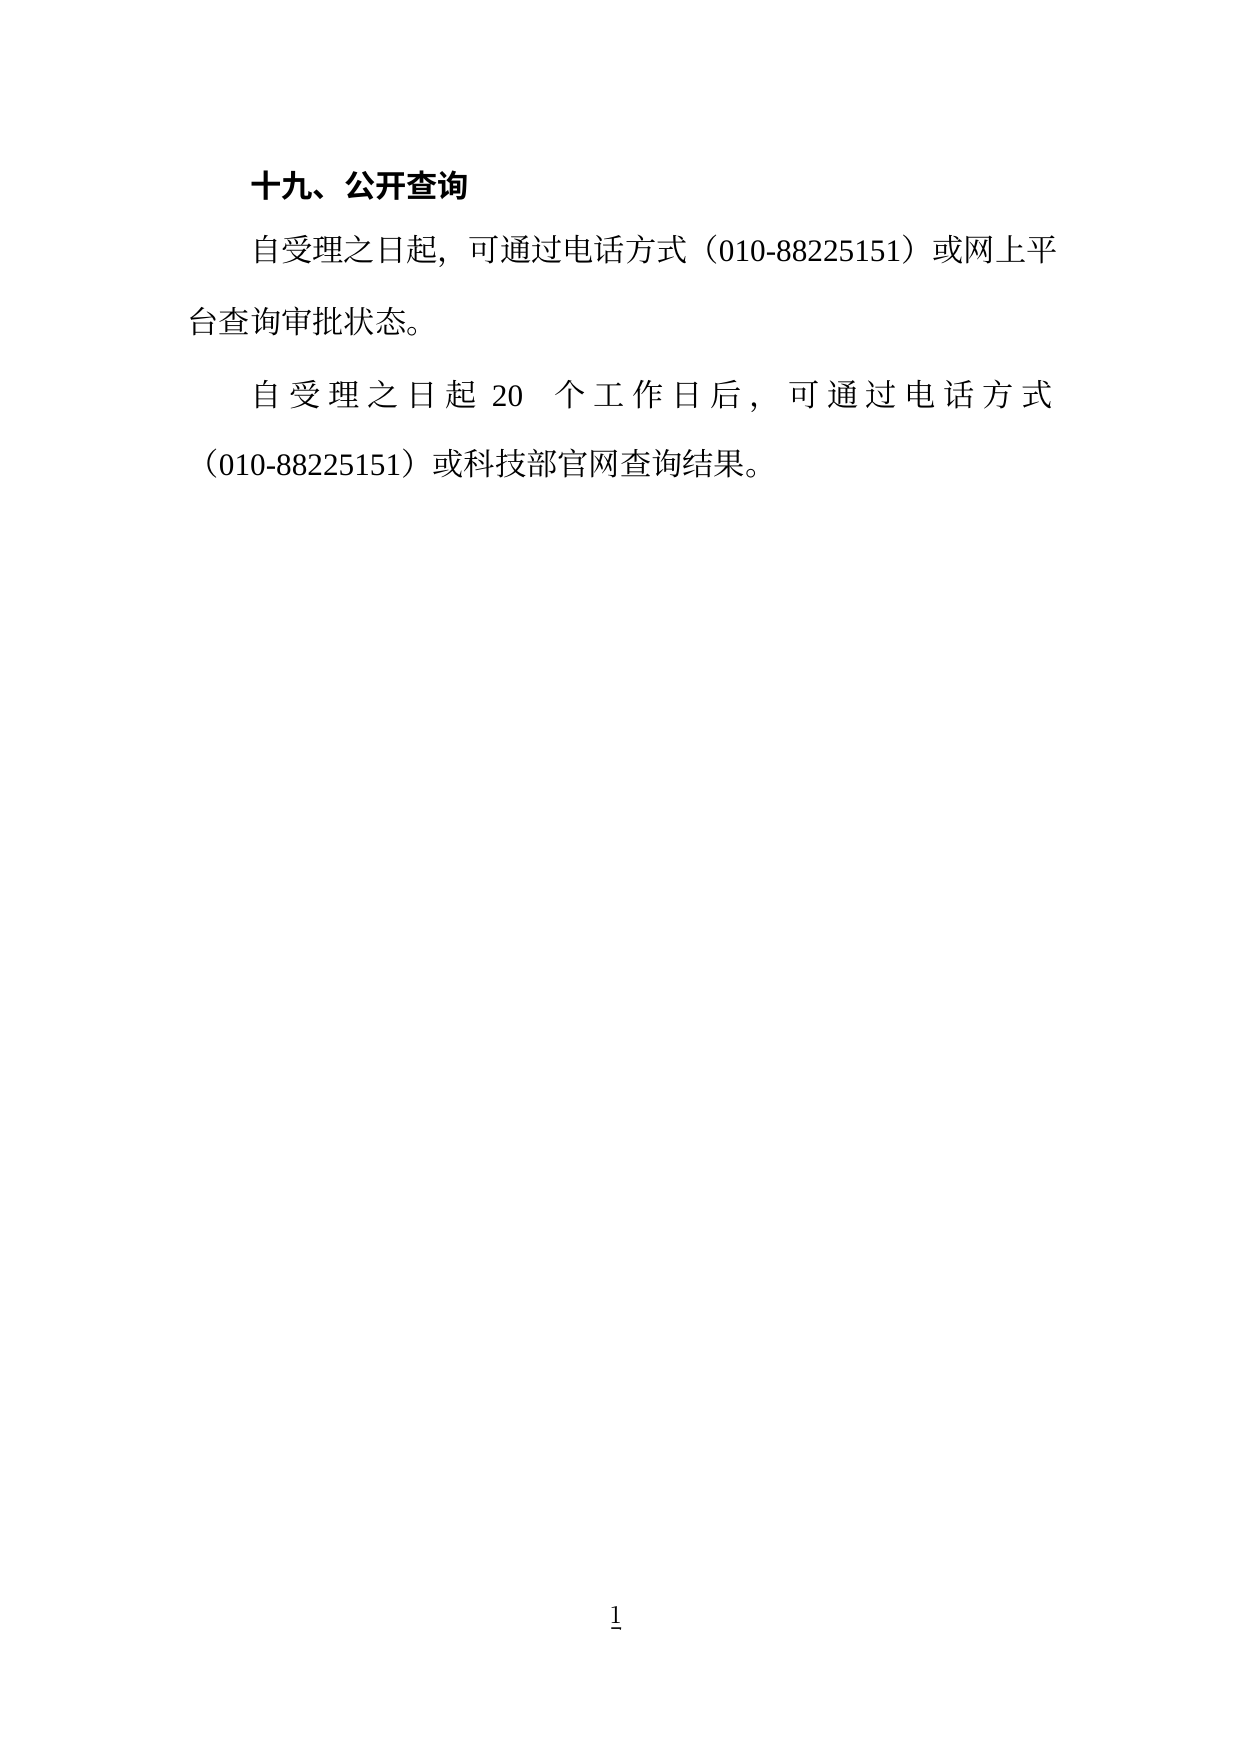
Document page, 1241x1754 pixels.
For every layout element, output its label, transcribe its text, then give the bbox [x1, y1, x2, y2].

text 自受理之日起 20 个工作日后，可通过电话方式 [250, 370, 1155, 415]
text （010-88225151）或科技部官网查询结果。 [187, 440, 1155, 485]
text 自受理之日起，可通过电话方式（010-88225151）或网上平台查询审批状态。 [187, 225, 1059, 342]
subtitle 十九、公开查询 [250, 156, 1155, 207]
